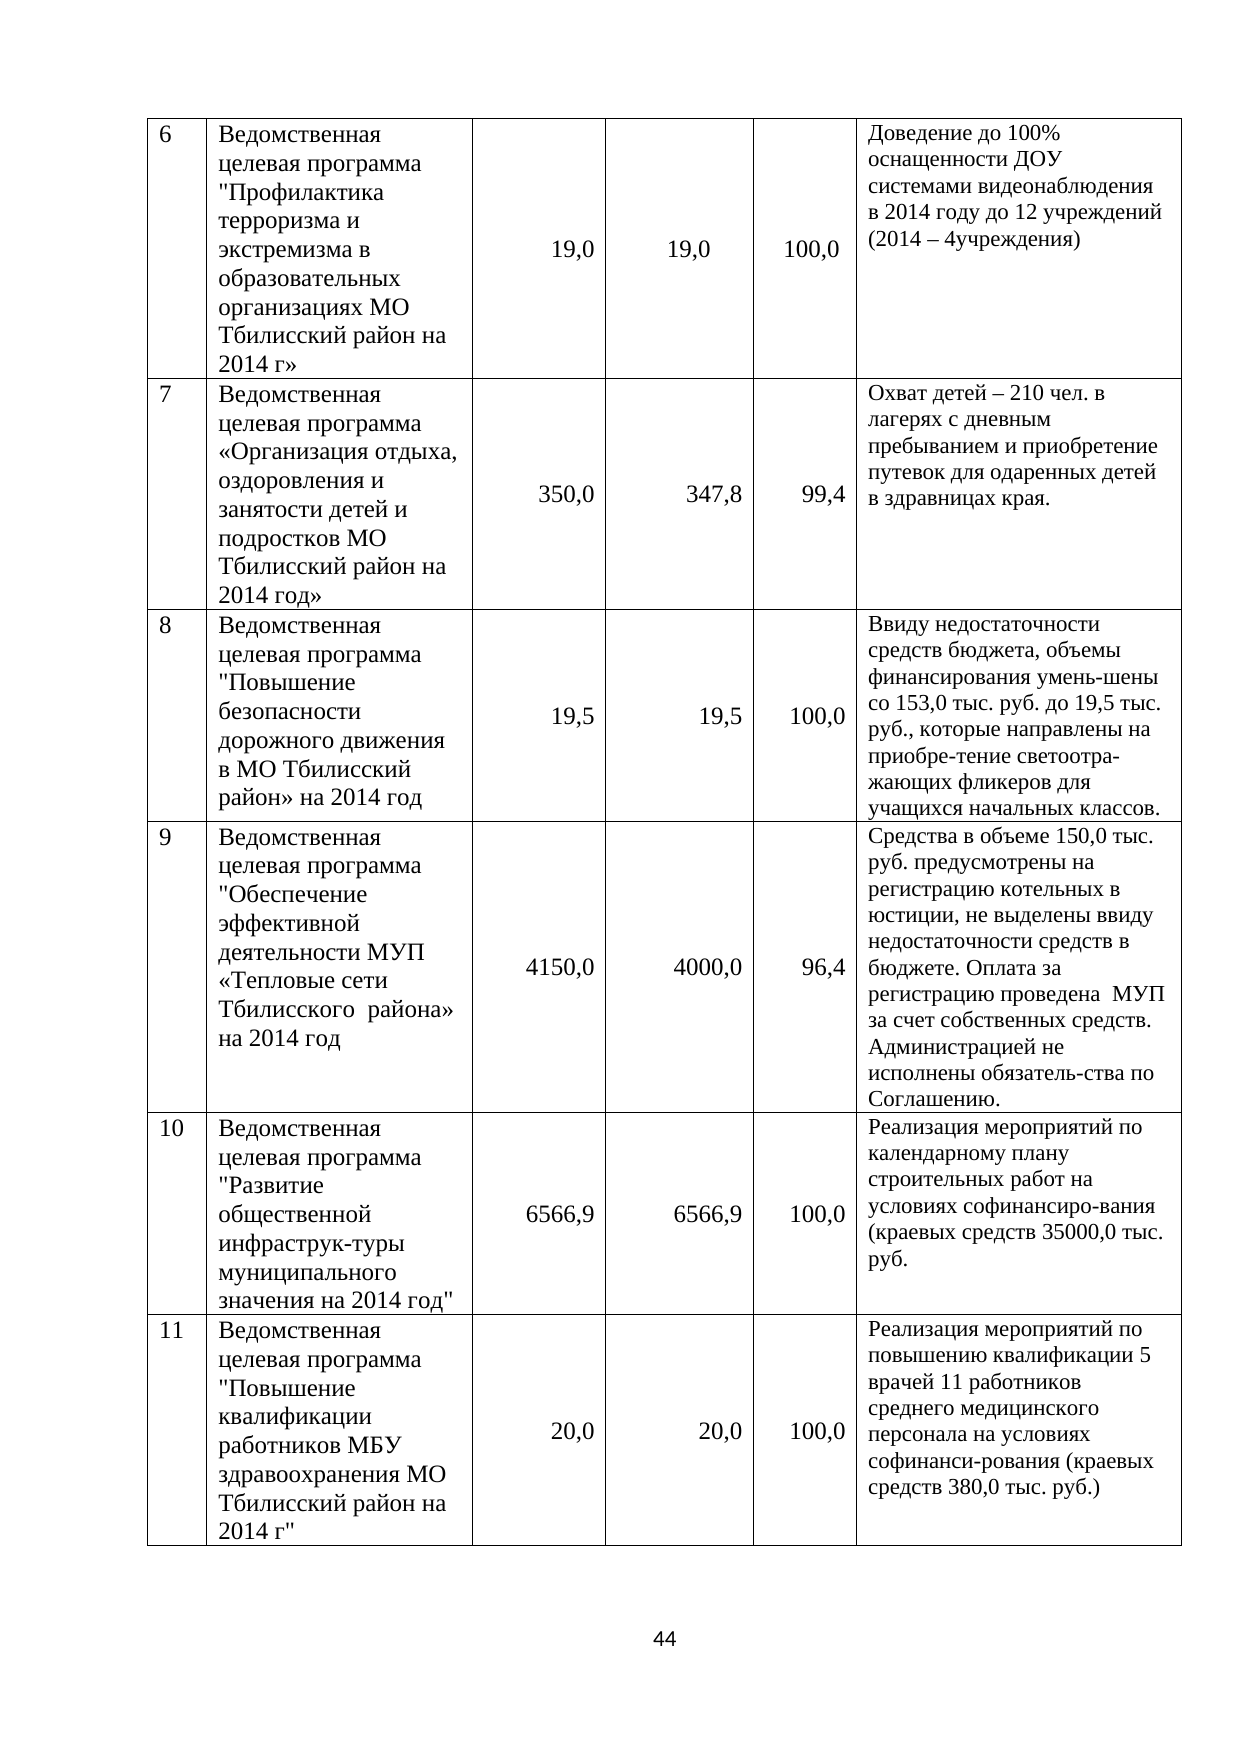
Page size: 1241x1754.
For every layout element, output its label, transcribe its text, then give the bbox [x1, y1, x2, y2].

table_cell Ведомственная целевая программа "Развитие общественной инфраструк-туры муниципального значения на 2014 год" [207, 1113, 472, 1314]
table_cell 100,0 [754, 1315, 856, 1545]
table_cell 99,4 [754, 379, 856, 609]
table_cell Реализация мероприятий по календарному плану строительных работ на условиях софинансиро-вания (краевых средств 35000,0 тыс. руб. [857, 1113, 1181, 1314]
table_cell 9 [148, 822, 206, 1112]
table_cell 347,8 [606, 379, 753, 609]
table_cell 19,5 [473, 610, 605, 821]
table_cell 6566,9 [606, 1113, 753, 1314]
table_cell Ввиду недостаточности средств бюджета, объемы финансирования умень-шены со 153,0 тыс. руб. до 19,5 тыс. руб., которые направлены на приобре-тение светоотра-жающих фликеров для учащихся начальных классов. [857, 610, 1181, 821]
table_cell Ведомственная целевая программа "Обеспечение эффективной деятельности МУП «Тепловые сети Тбилисского района» на 2014 год [207, 822, 472, 1112]
table_cell Средства в объеме 150,0 тыс. руб. предусмотрены на регистрацию котельных в юстиции, не выделены ввиду недостаточности средств в бюджете. Оплата за регистрацию проведена МУП за счет собственных средств. Администрацией не исполнены обязатель-ства по Соглашению. [857, 822, 1181, 1112]
table_cell Ведомственная целевая программа "Профилактика терроризма и экстремизма в образовательных организациях МО Тбилисский район на 2014 г» [207, 119, 472, 378]
table_cell 100,0 [754, 610, 856, 821]
table_cell 20,0 [606, 1315, 753, 1545]
table_cell Ведомственная целевая программа «Организация отдыха, оздоровления и занятости детей и подростков МО Тбилисский район на 2014 год» [207, 379, 472, 609]
table_cell Охват детей – 210 чел. в лагерях с дневным пребыванием и приобретение путевок для одаренных детей в здравницах края. [857, 379, 1181, 609]
table_cell 100,0 [754, 1113, 856, 1314]
table_cell 4000,0 [606, 822, 753, 1112]
table_cell 20,0 [473, 1315, 605, 1545]
table_cell 10 [148, 1113, 206, 1314]
table_cell 19,0 [606, 119, 753, 378]
table_cell Реализация мероприятий по повышению квалификации 5 врачей 11 работников среднего медицинского персонала на условиях софинанси-рования (краевых средств 380,0 тыс. руб.) [857, 1315, 1181, 1545]
table_cell Ведомственная целевая программа "Повышение квалификации работников МБУ здравоохранения МО Тбилисский район на 2014 г" [207, 1315, 472, 1545]
table_cell Доведение до 100% оснащенности ДОУ системами видеонаблюдения в 2014 году до 12 учреждений (2014 – 4учреждения) [857, 119, 1181, 378]
table_cell 11 [148, 1315, 206, 1545]
table_cell 4150,0 [473, 822, 605, 1112]
table_cell 6566,9 [473, 1113, 605, 1314]
table_cell Ведомственная целевая программа "Повышение безопасности дорожного движения в МО Тбилисский район» на 2014 год [207, 610, 472, 821]
table_cell 8 [148, 610, 206, 821]
table_cell 100,0 [754, 119, 856, 378]
table_cell 96,4 [754, 822, 856, 1112]
table_cell 6 [148, 119, 206, 378]
table_cell 19,5 [606, 610, 753, 821]
table_cell 7 [148, 379, 206, 609]
table_cell 350,0 [473, 379, 605, 609]
table_cell 19,0 [473, 119, 605, 378]
